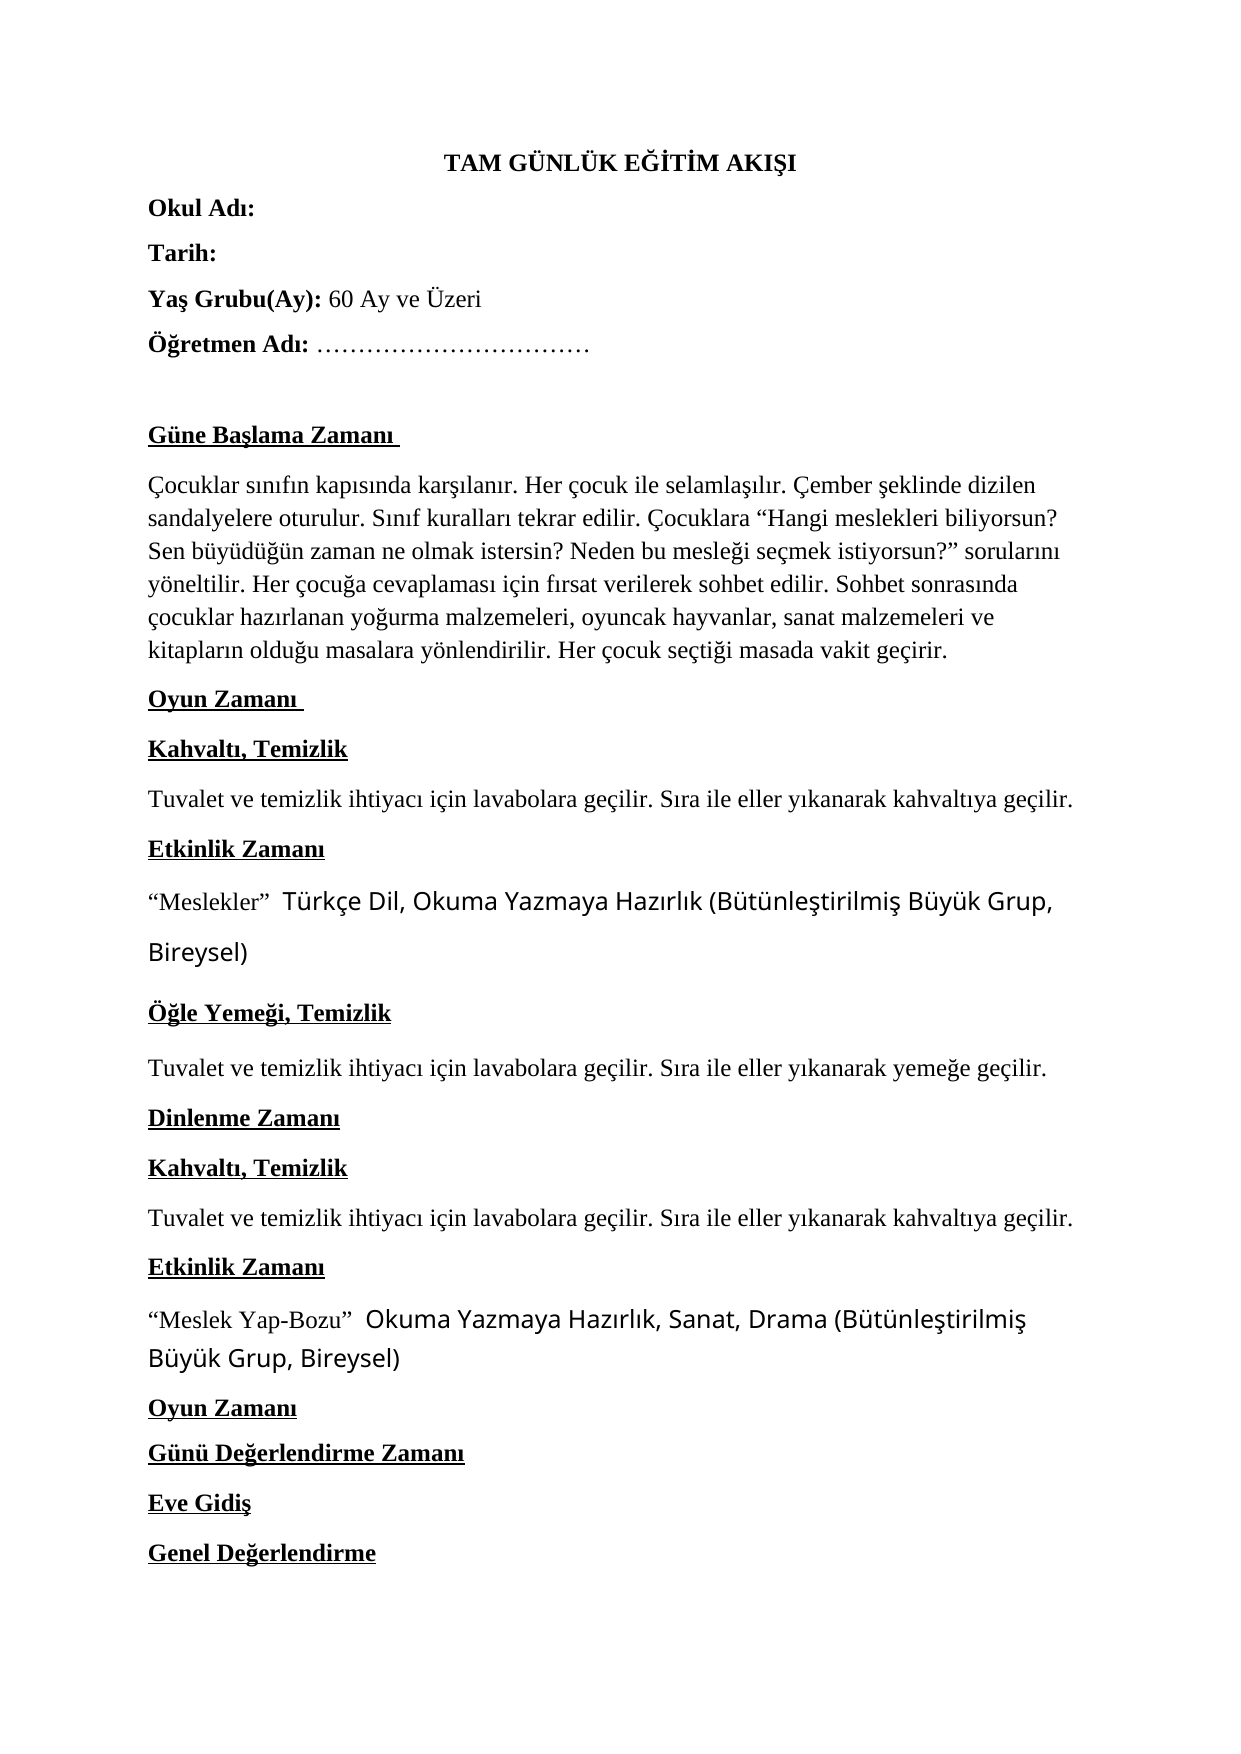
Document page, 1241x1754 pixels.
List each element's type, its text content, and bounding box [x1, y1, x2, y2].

text Yaş Grubu(Ay): 60 Ay ve Üzeri [148, 284, 1093, 313]
text Öğretmen Adı: …………………………… [148, 329, 1093, 358]
text Genel Değerlendirme [148, 1538, 1093, 1566]
text Oyun Zamanı [148, 684, 1093, 713]
text Tuvalet ve temizlik ihtiyacı için lavabolara geçilir. Sıra ile eller yıkanarak kahvaltıya geçilir. [148, 784, 1093, 813]
text Okul Adı: [148, 193, 1093, 222]
text “Meslekler” Türkçe Dil, Okuma Yazmaya Hazırlık (Bütünleştirilmiş Büyük Grup, Bireysel) [148, 883, 1093, 968]
text Öğle Yemeği, Temizlik [148, 998, 1093, 1027]
text Kahvaltı, Temizlik [148, 734, 1093, 763]
text Kahvaltı, Temizlik [148, 1153, 1093, 1182]
text Etkinlik Zamanı [148, 834, 1093, 862]
text Tuvalet ve temizlik ihtiyacı için lavabolara geçilir. Sıra ile eller yıkanarak yemeğe geçilir. [148, 1053, 1093, 1082]
text Tarih: [148, 238, 1093, 267]
text Günü Değerlendirme Zamanı [148, 1438, 1093, 1467]
text TAM GÜNLÜK EĞİTİM AKIŞI [148, 148, 1093, 176]
text Eve Gidiş [148, 1488, 1093, 1517]
text Oyun Zamanı [148, 1393, 1093, 1422]
text Dinlenme Zamanı [148, 1103, 1093, 1132]
text Tuvalet ve temizlik ihtiyacı için lavabolara geçilir. Sıra ile eller yıkanarak kahvaltıya geçilir. [148, 1203, 1093, 1231]
text Çocuklar sınıfın kapısında karşılanır. Her çocuk ile selamlaşılır. Çember şeklinde dizilen sandalyelere oturulur. Sınıf kuralları tekrar edilir. Çocuklara “Hangi meslekleri biliyorsun? Sen büyüdüğün zaman ne olmak istersin? Neden bu mesleği seçmek istiyorsun?” sorularını yöneltilir. Her çocuğa cevaplaması için fırsat verilerek sohbet edilir. Sohbet sonrasında çocuklar hazırlanan yoğurma malzemeleri, oyuncak hayvanlar, sanat malzemeleri ve kitapların olduğu masalara yönlendirilir. Her çocuk seçtiği masada vakit geçirir. [148, 470, 1093, 664]
text Güne Başlama Zamanı [148, 420, 1093, 449]
text “Meslek Yap-Bozu” Okuma Yazmaya Hazırlık, Sanat, Drama (Bütünleştirilmiş Büyük Grup, Bireysel) [148, 1302, 1093, 1375]
text Etkinlik Zamanı [148, 1252, 1093, 1281]
